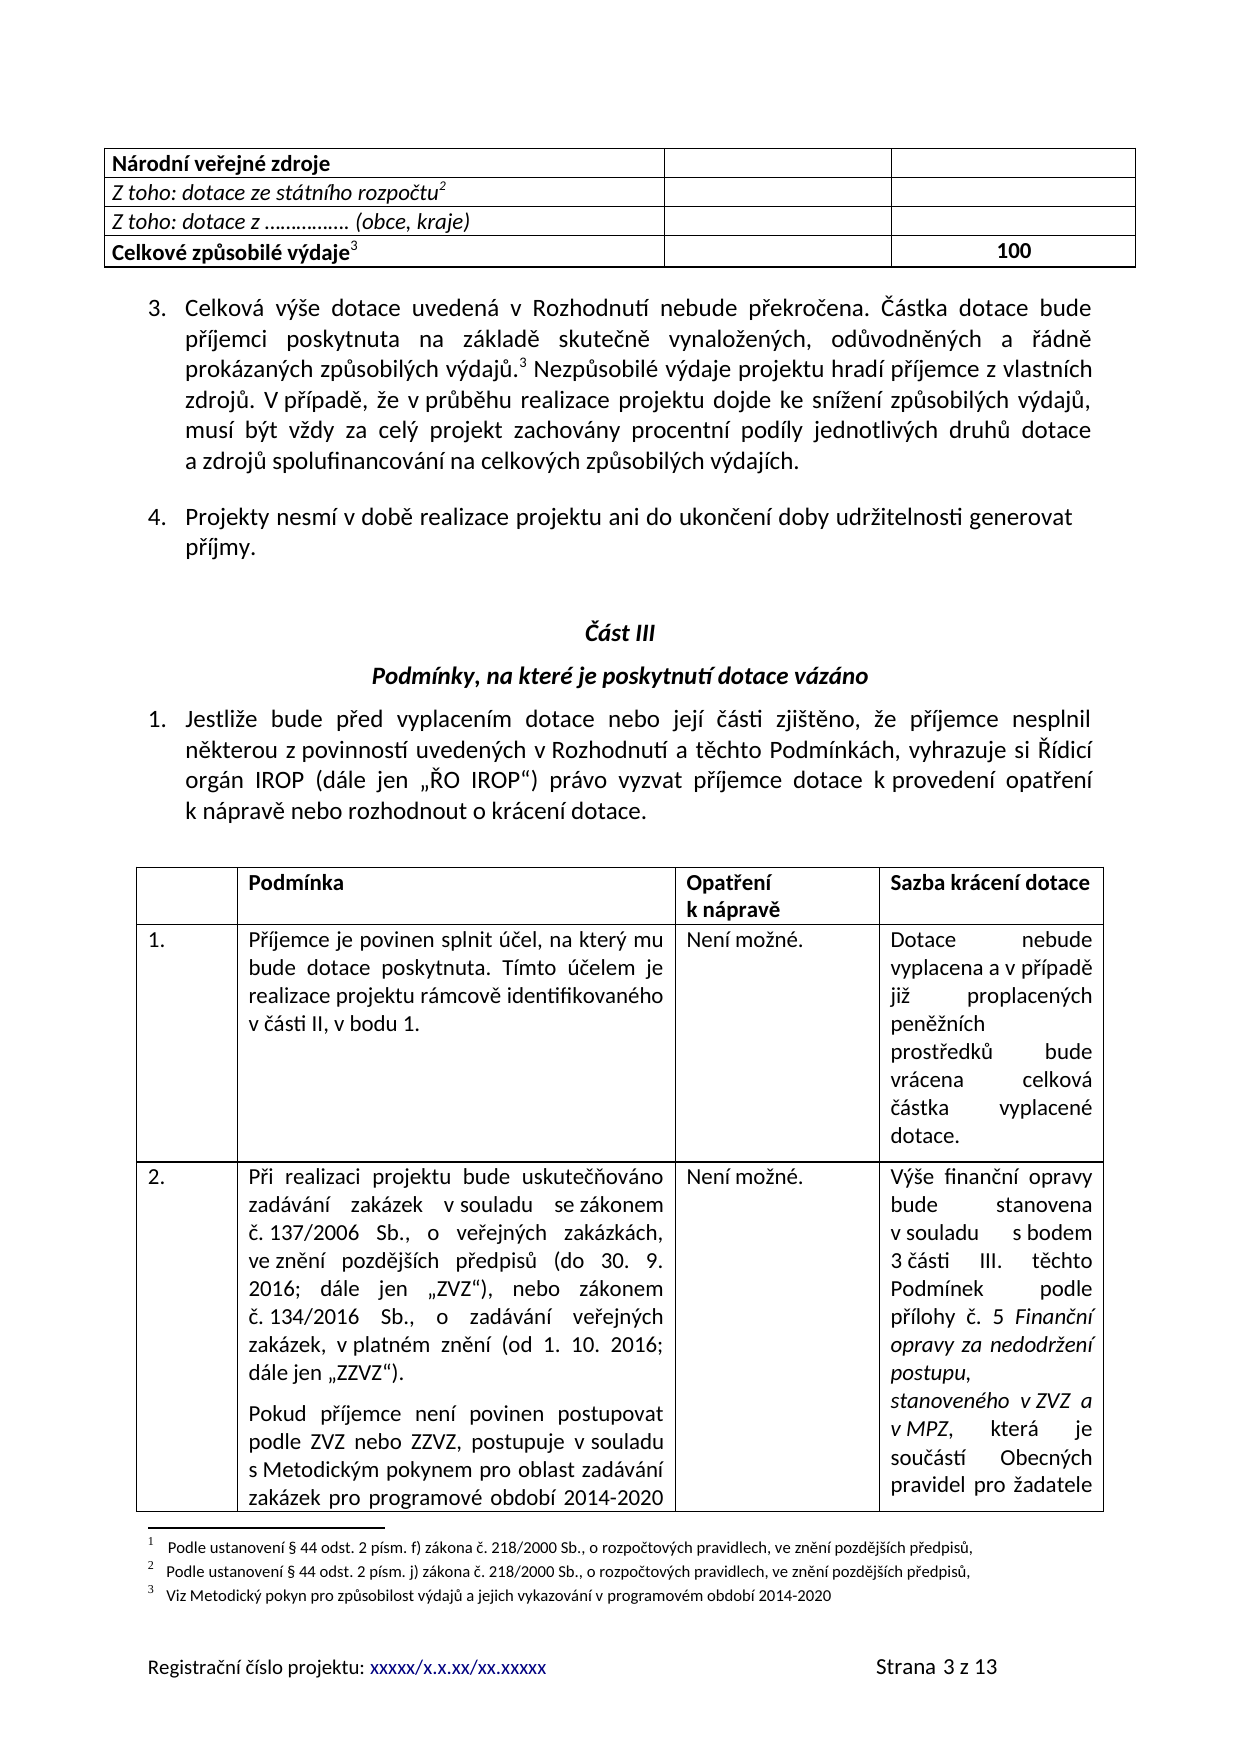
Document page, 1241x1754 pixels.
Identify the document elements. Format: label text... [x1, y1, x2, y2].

table_cell Z toho: dotace ze státního rozpočtu [105, 178, 664, 206]
table_cell Dotace nebude vyplacena a v případě již proplacených peněžních prostředků bude vrácena celková částka vyplacené dotace. [880, 925, 1103, 1161]
subtitle Podmínky, na které je poskytnutí dotace vázáno [148, 660, 1092, 691]
subtitle Část III [148, 617, 1092, 648]
table_cell Celkové způsobilé výdaje [105, 236, 664, 266]
table_cell [665, 178, 891, 206]
table_header [137, 868, 237, 924]
table_cell 2. [137, 1163, 237, 1511]
table_cell [892, 149, 1135, 177]
table_cell Příjemce je povinen splnit účel, na který mu bude dotace poskytnuta. Tímto účelem je realizace projektu rámcově identifikovaného v části II, v bodu 1. [238, 925, 675, 1161]
table_header Sazba krácení dotace [880, 868, 1103, 924]
table_cell [892, 207, 1135, 235]
table_cell Národní veřejné zdroje [105, 149, 664, 177]
table_cell 100 [892, 236, 1135, 266]
table_cell [665, 207, 891, 235]
list Celková výše dotace uvedená v Rozhodnutí nebude překročena. Částka dotace bude příjemci poskytnuta na základě skutečně vynaložených, odůvodněných a řádně prokázaných způsobilých výdajů.3 Nezpůsobilé výdaje projektu hradí příjemce z vlastních zdrojů. V případě, že v průběhu realizace projektu dojde ke snížení způsobilých výdajů, musí být vždy za celý projekt zachovány procentní podíly jednotlivých druhů dotace a zdrojů spolufinancování na celkových způsobilých výdajích. [148, 292, 1092, 476]
table_cell [665, 149, 891, 177]
table_header Podmínka [238, 868, 675, 924]
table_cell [880, 1163, 1103, 1511]
list Projekty nesmí v době realizace projektu ani do ukončení doby udržitelnosti generovat příjmy. [148, 501, 1074, 562]
table_cell Není možné. [676, 925, 879, 1161]
table_cell Z toho: dotace z ……………. (obce, kraje) [105, 207, 664, 235]
table_cell [892, 178, 1135, 206]
table_header Opatření k nápravě [676, 868, 879, 924]
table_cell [238, 1163, 675, 1511]
table_cell [665, 236, 891, 266]
list Jestliže bude před vyplacením dotace nebo její části zjištěno, že příjemce nesplnil některou z povinností uvedených v Rozhodnutí a těchto Podmínkách, vyhrazuje si Řídicí orgán IROP (dále jen „ŘO IROP“) právo vyzvat příjemce dotace k provedení opatření k nápravě nebo rozhodnout o krácení dotace. [148, 703, 1092, 825]
table_cell Není možné. [676, 1163, 879, 1511]
table_cell 1. [137, 925, 237, 1161]
